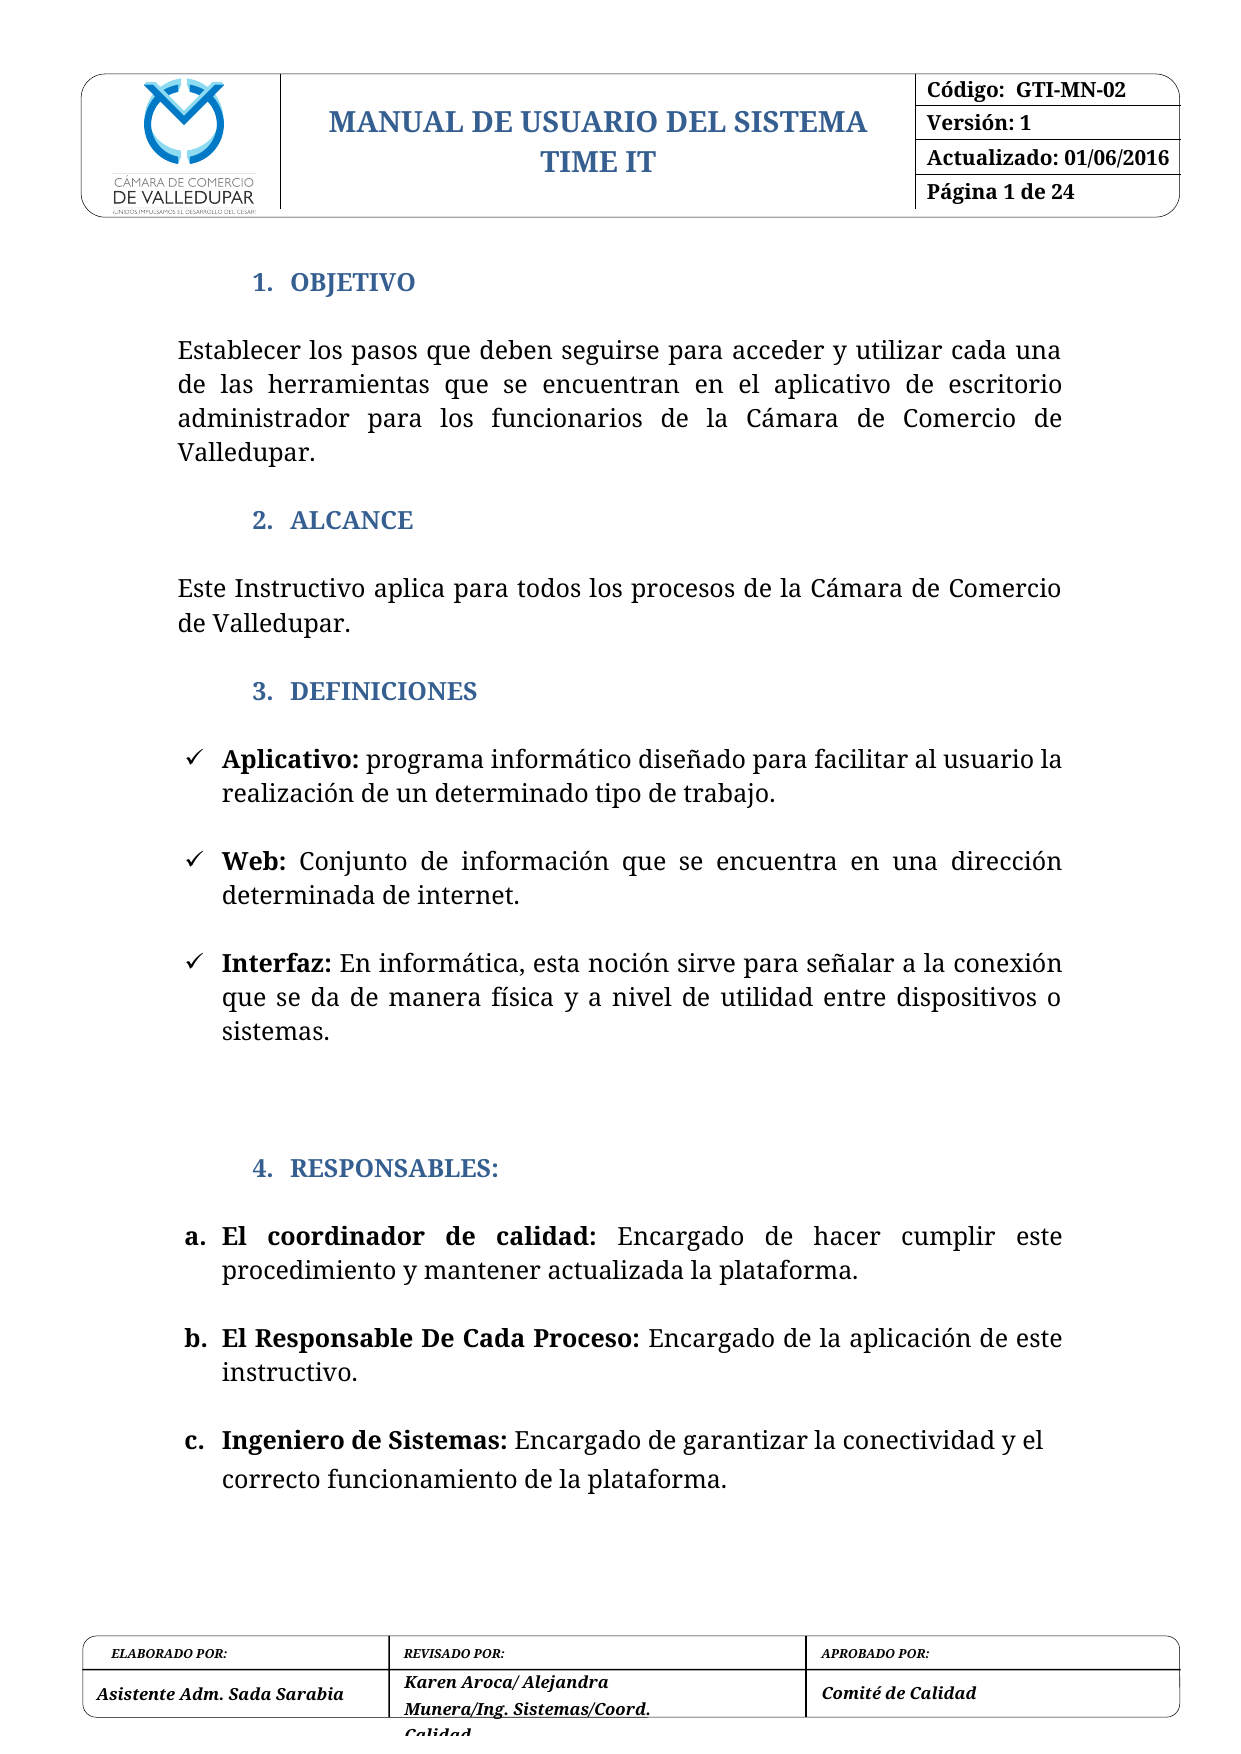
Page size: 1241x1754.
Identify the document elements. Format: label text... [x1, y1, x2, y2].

title Establecer los pasos que deben seguirse para acceder y utilizar cada una de las herramientas que se encuentran en el aplicativo de escritorio administrador para los funcionarios de la Cámara de Comercio de Valledupar. [177, 333, 1063, 469]
title Interfaz: En informática, esta noción sirve para señalar a la conexión que se da de manera física y a nivel de utilidad entre dispositivos o sistemas. [184, 946, 1063, 1048]
title ALCANCE [252, 503, 1063, 537]
title El Responsable De Cada Proceso: Encargado de la aplicación de este instructivo. [184, 1321, 1063, 1389]
list OBJETIVO [252, 264, 1063, 299]
title Web: Conjunto de información que se encuentra en una dirección determinada de internet. [184, 844, 1063, 912]
title Aplicativo: programa informático diseñado para facilitar al usuario la realización de un determinado tipo de trabajo. [184, 741, 1063, 809]
title El coordinador de calidad: Encargado de hacer cumplir este procedimiento y mantener actualizada la plataforma. [184, 1218, 1063, 1286]
title Este Instructivo aplica para todos los procesos de la Cámara de Comercio de Valledupar. [177, 571, 1063, 639]
list Ingeniero de Sistemas: Encargado de garantizar la conectividad y el correcto funcionamiento de la plataforma. [184, 1423, 1063, 1496]
title DEFINICIONES [252, 673, 1063, 707]
picture [112, 78, 256, 214]
title RESPONSABLES: [252, 1150, 1063, 1184]
